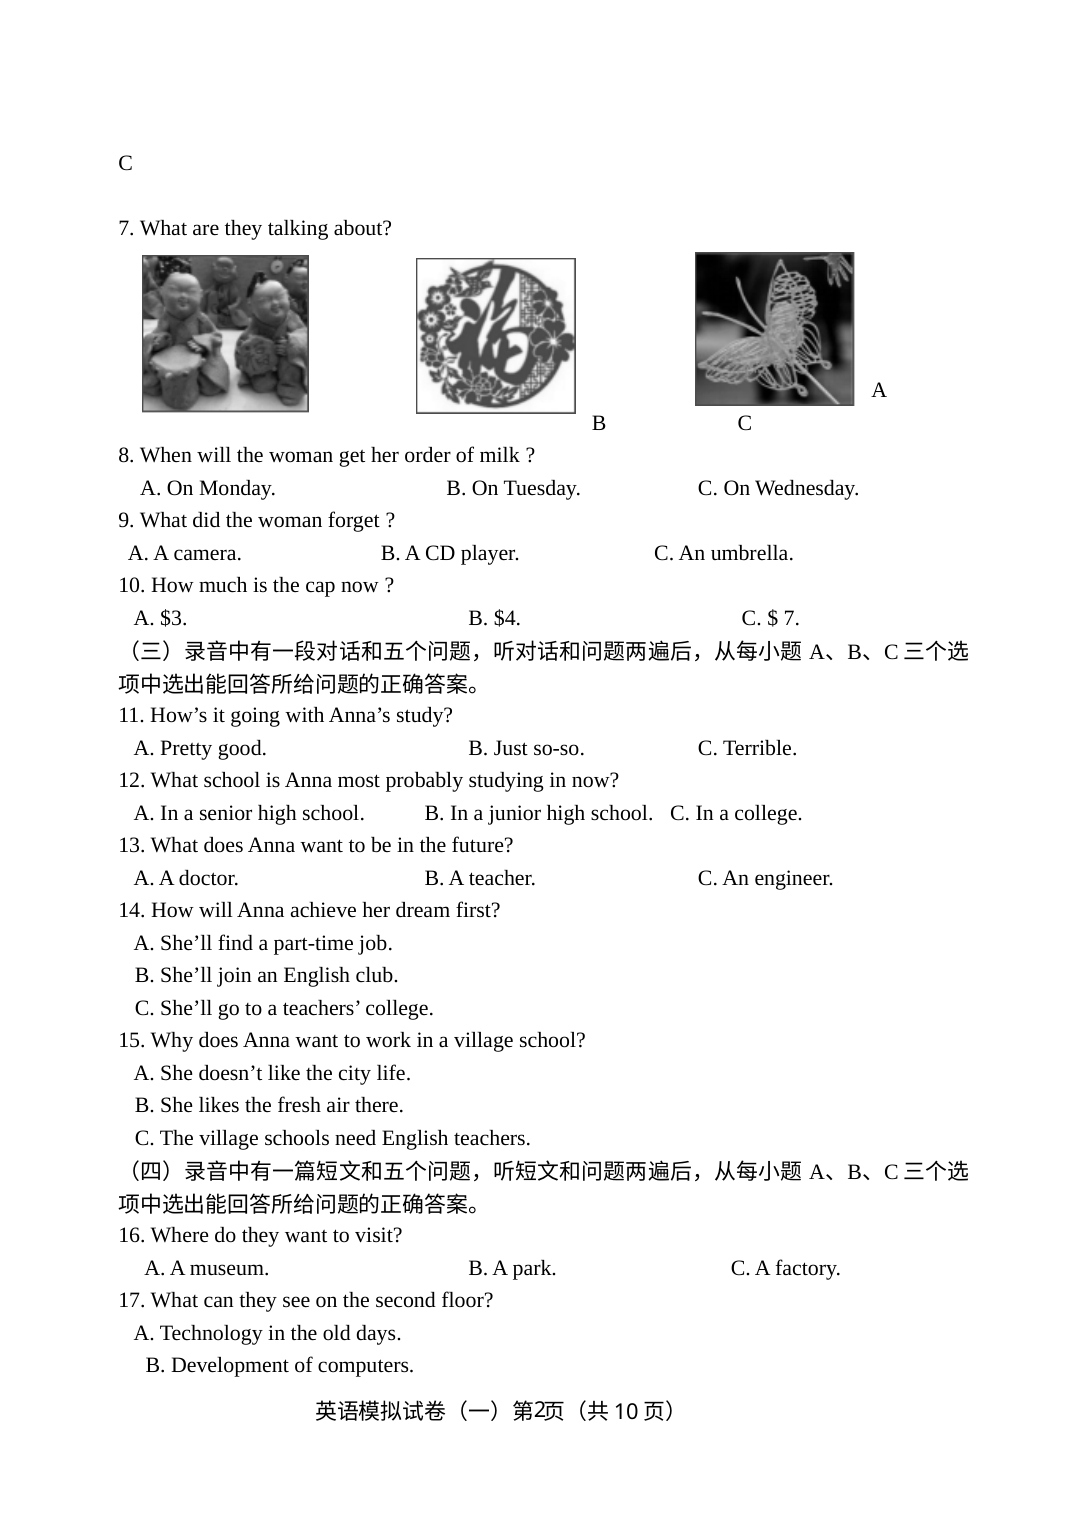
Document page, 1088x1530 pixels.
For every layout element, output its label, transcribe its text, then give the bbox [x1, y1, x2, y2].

text 9. What did the woman forget ? [118, 504, 969, 536]
text （四）录音中有一篇短文和五个问题，听短文和问题两遍后，从每小题A、B、C三个选项中选出能回答所给问题的正确答案。 [118, 1154, 969, 1219]
text （三）录音中有一段对话和五个问题，听对话和问题两遍后，从每小题A、B、C三个选项中选出能回答所给问题的正确答案。 [118, 634, 969, 699]
text C. She’ll go to a teachers’ college. [118, 991, 969, 1024]
text A B C [118, 374, 969, 439]
text A. Pretty good. B. Just so-so. C. Terrible. [118, 731, 969, 764]
text A. She’ll find a part-time job. [118, 926, 969, 959]
text A. A museum. B. A park. C. A factory. [118, 1251, 969, 1284]
text 15. Why does Anna want to work in a village school? [118, 1024, 969, 1056]
text 17. What can they see on the second floor? [118, 1284, 969, 1316]
text A. A camera. B. A CD player. C. An umbrella. [118, 536, 969, 569]
text A. A doctor. B. A teacher. C. An engineer. [118, 861, 969, 894]
text A. She doesn’t like the city life. [118, 1056, 969, 1089]
text 13. What does Anna want to be in the future? [118, 829, 969, 861]
text A. In a senior high school. B. In a junior high school. C. In a college. [118, 796, 969, 829]
text A. $3. B. $4. C. $ 7. [118, 601, 969, 634]
text B. She likes the fresh air there. [118, 1089, 969, 1121]
text B. Development of computers. [118, 1349, 969, 1381]
text A B C [118, 146, 969, 179]
text A. Technology in the old days. [118, 1316, 969, 1349]
text 14. How will Anna achieve her dream first? [118, 894, 969, 926]
text 11. How’s it going with Anna’s study? [118, 699, 969, 731]
text A. On Monday. B. On Tuesday. C. On Wednesday. [118, 471, 969, 504]
text 16. Where do they want to visit? [118, 1219, 969, 1251]
text 7. What are they talking about? [118, 211, 969, 244]
text 12. What school is Anna most probably studying in now? [118, 764, 969, 796]
text C. The village schools need English teachers. [118, 1121, 969, 1154]
text B. She’ll join an English club. [118, 959, 969, 991]
text 10. How much is the cap now ? [118, 569, 969, 601]
text 8. When will the woman get her order of milk ? [118, 439, 969, 471]
